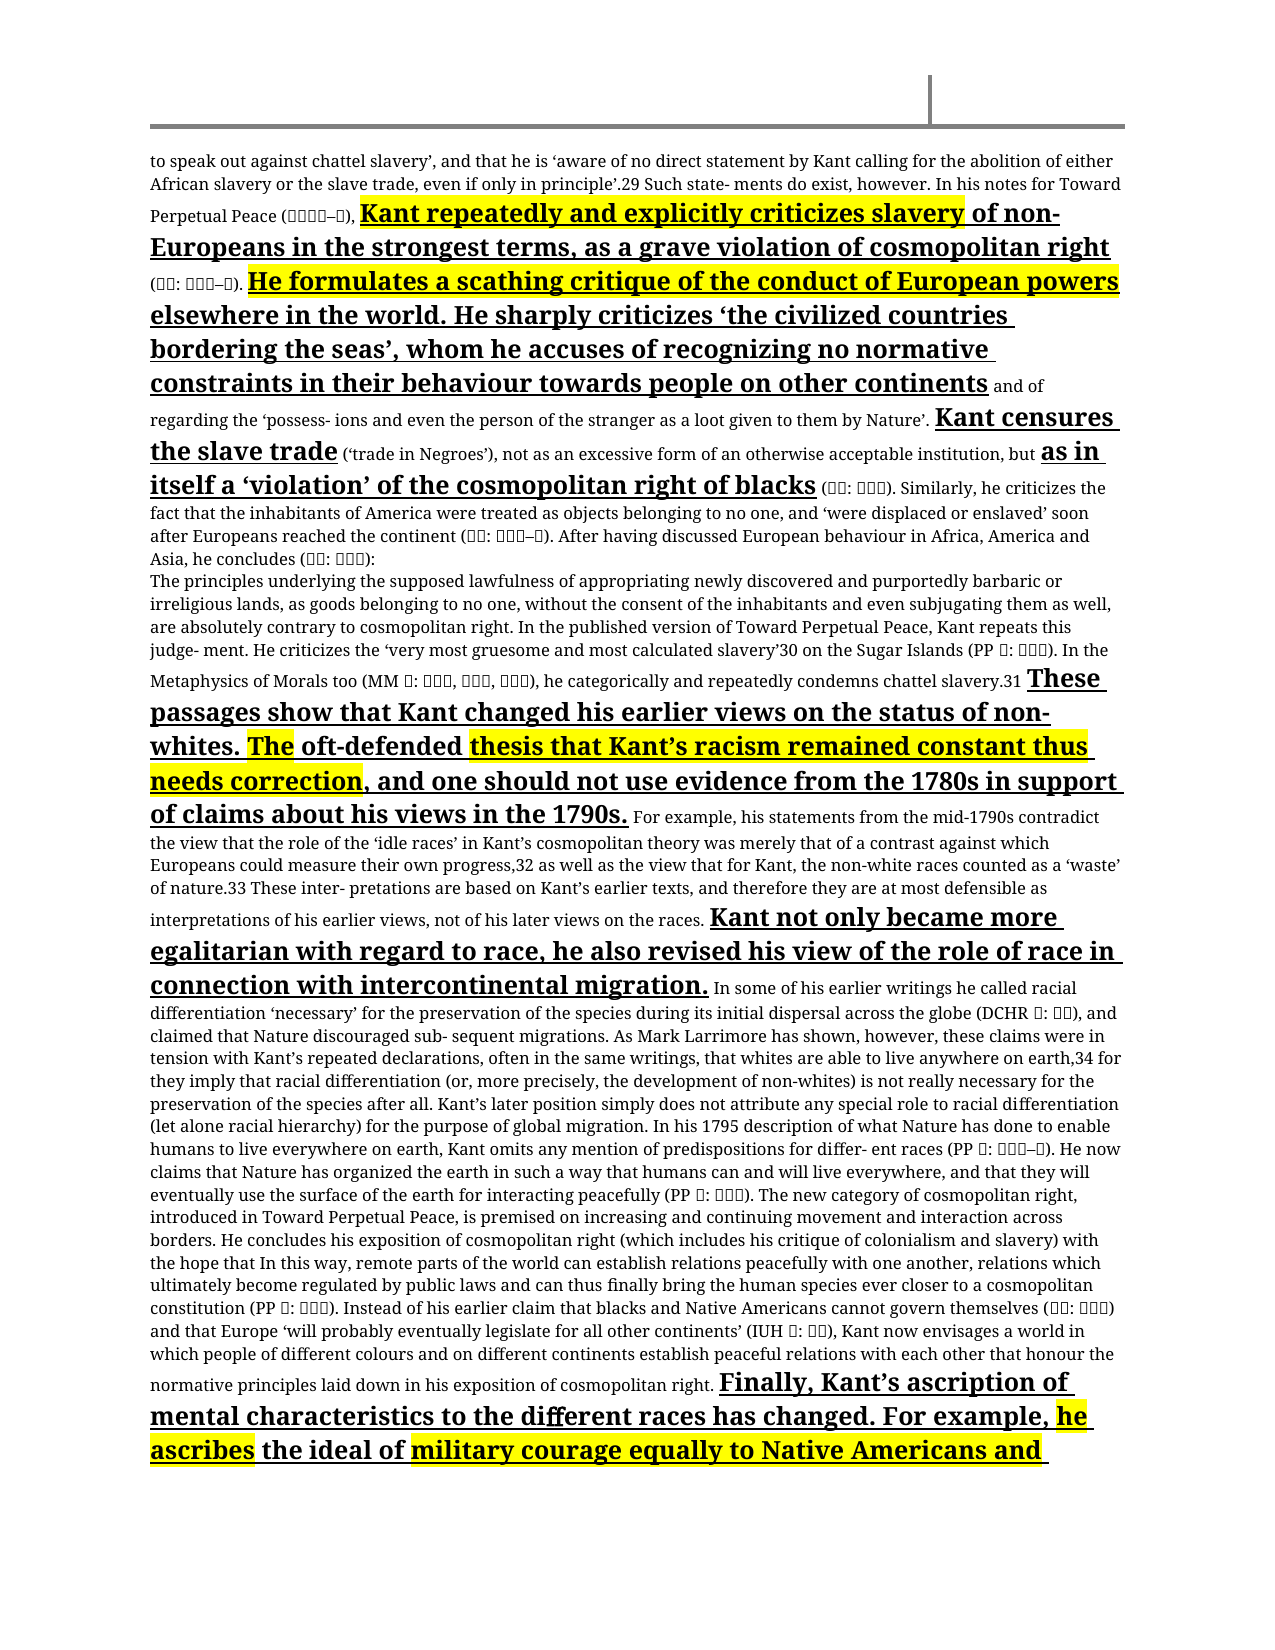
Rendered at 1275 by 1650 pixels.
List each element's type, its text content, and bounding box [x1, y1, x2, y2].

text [150, 150, 1125, 570]
